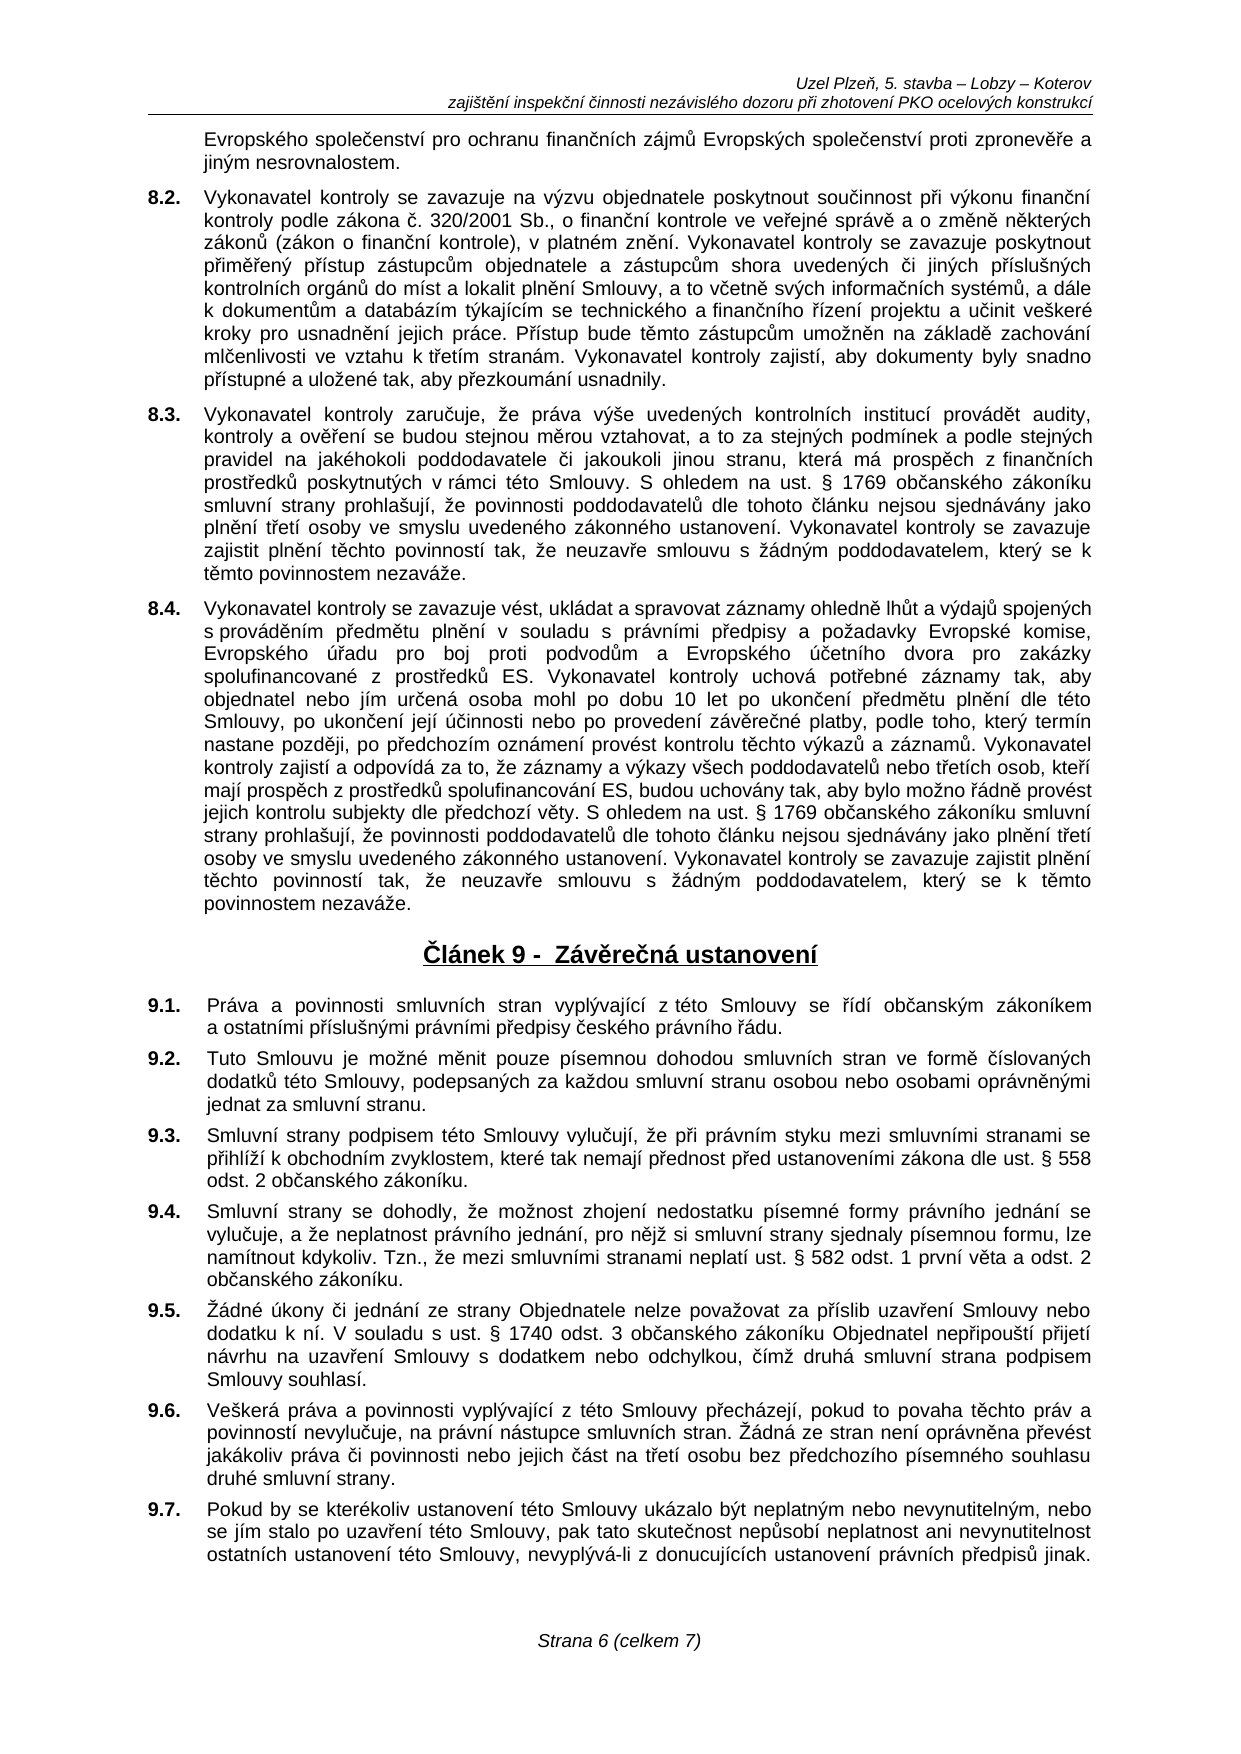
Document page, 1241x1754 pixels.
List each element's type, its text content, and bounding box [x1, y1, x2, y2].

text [148, 128, 1093, 173]
text 9.2. Tuto Smlouvu je možné měnit pouze písemnou dohodou smluvních stran ve formě číslovaných dodatků této Smlouvy, podepsaných za každou smluvní stranu osobou nebo osobami oprávněnými jednat za smluvní stranu. [148, 1047, 1093, 1115]
text 9.6. Veškerá práva a povinnosti vyplývající z této Smlouvy přecházejí, pokud to povaha těchto práv a povinností nevylučuje, na právní nástupce smluvních stran. Žádná ze stran není oprávněna převést jakákoliv práva či povinnosti nebo jejich část na třetí osobu bez předchozího písemného souhlasu druhé smluvní strany. [148, 1398, 1093, 1489]
text 8.4. Vykonavatel kontroly se zavazuje vést, ukládat a spravovat záznamy ohledně lhůt a výdajů spojených s prováděním předmětu plnění v souladu s právními předpisy a požadavky Evropské komise, Evropského úřadu pro boj proti podvodům a Evropského účetního dvora pro zakázky spolufinancované z prostředků ES. Vykonavatel kontroly uchová potřebné záznamy tak, aby objednatel nebo jím určená osoba mohl po dobu 10 let po ukončení předmětu plnění dle této Smlouvy, po ukončení její účinnosti nebo po provedení závěrečné platby, podle toho, který termín nastane později, po předchozím oznámení provést kontrolu těchto výkazů a záznamů. Vykonavatel kontroly zajistí a odpovídá za to, že záznamy a výkazy všech poddodavatelů nebo třetích osob, kteří mají prospěch z prostředků spolufinancování ES, budou uchovány tak, aby bylo možno řádně provést jejich kontrolu subjekty dle předchozí věty. S ohledem na ust. § 1769 občanského zákoníku smluvní strany prohlašují, že povinnosti poddodavatelů dle tohoto článku nejsou sjednávány jako plnění třetí osoby ve smyslu uvedeného zákonného ustanovení. Vykonavatel kontroly se zavazuje zajistit plnění těchto povinností tak, že neuzavře smlouvu s žádným poddodavatelem, který se k těmto povinnostem nezaváže. [148, 597, 1093, 915]
text 9.3. Smluvní strany podpisem této Smlouvy vylučují, že při právním styku mezi smluvními stranami se přihlíží k obchodním zvyklostem, které tak nemají přednost před ustanoveními zákona dle ust. § 558 odst. 2 občanského zákoníku. [148, 1124, 1093, 1192]
text 8.3. Vykonavatel kontroly zaručuje, že práva výše uvedených kontrolních institucí provádět audity, kontroly a ověření se budou stejnou měrou vztahovat, a to za stejných podmínek a podle stejných pravidel na jakéhokoli poddodavatele či jakoukoli jinou stranu, která má prospěch z finančních prostředků poskytnutých v rámci této Smlouvy. S ohledem na ust. § 1769 občanského zákoníku smluvní strany prohlašují, že povinnosti poddodavatelů dle tohoto článku nejsou sjednávány jako plnění třetí osoby ve smyslu uvedeného zákonného ustanovení. Vykonavatel kontroly se zavazuje zajistit plnění těchto povinností tak, že neuzavře smlouvu s žádným poddodavatelem, který se k těmto povinnostem nezaváže. [148, 403, 1093, 584]
text 9.4. Smluvní strany se dohodly, že možnost zhojení nedostatku písemné formy právního jednání se vylučuje, a že neplatnost právního jednání, pro nějž si smluvní strany sjednaly písemnou formu, lze namítnout kdykoliv. Tzn., že mezi smluvními stranami neplatí ust. § 582 odst. 1 první věta a odst. 2 občanského zákoníku. [148, 1200, 1093, 1291]
text 9.1. Práva a povinnosti smluvních stran vyplývající z této Smlouvy se řídí občanským zákoníkem a ostatními příslušnými právními předpisy českého právního řádu. [148, 993, 1093, 1039]
text 9.5. Žádné úkony či jednání ze strany Objednatele nelze považovat za příslib uzavření Smlouvy nebo dodatku k ní. V souladu s ust. § 1740 odst. 3 občanského zákoníku Objednatel nepřipouští přijetí návrhu na uzavření Smlouvy s dodatkem nebo odchylkou, čímž druhá smluvní strana podpisem Smlouvy souhlasí. [148, 1299, 1093, 1390]
text Článek 9 - Závěrečná ustanovení [148, 940, 1093, 968]
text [148, 1498, 1093, 1566]
text 8.2. Vykonavatel kontroly se zavazuje na výzvu objednatele poskytnout součinnost při výkonu finanční kontroly podle zákona č. 320/2001 Sb., o finanční kontrole ve veřejné správě a o změně některých zákonů (zákon o finanční kontrole), v platném znění. Vykonavatel kontroly se zavazuje poskytnout přiměřený přístup zástupcům objednatele a zástupcům shora uvedených či jiných příslušných kontrolních orgánů do míst a lokalit plnění Smlouvy, a to včetně svých informačních systémů, a dále k dokumentům a databázím týkajícím se technického a finančního řízení projektu a učinit veškeré kroky pro usnadnění jejich práce. Přístup bude těmto zástupcům umožněn na základě zachování mlčenlivosti ve vztahu k třetím stranám. Vykonavatel kontroly zajistí, aby dokumenty byly snadno přístupné a uložené tak, aby přezkoumání usnadnily. [148, 186, 1093, 390]
